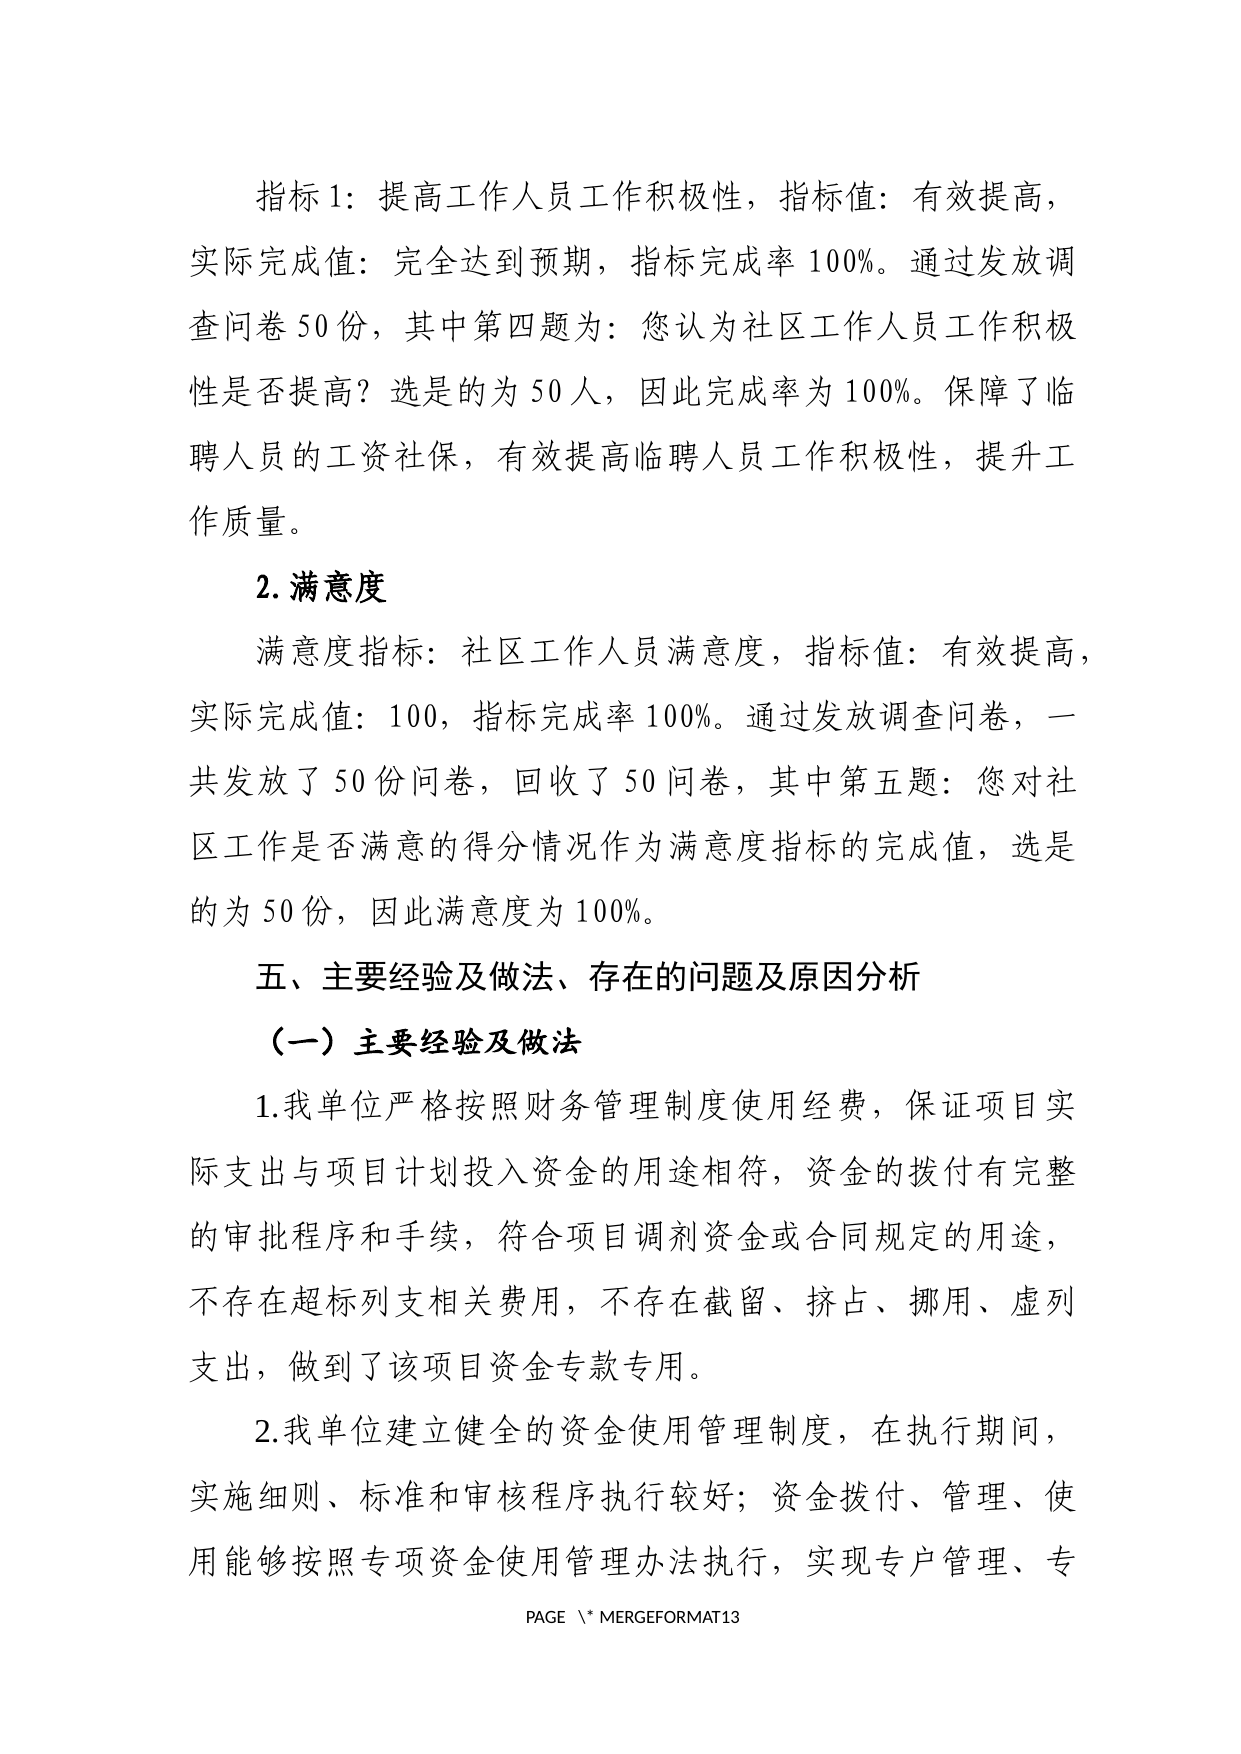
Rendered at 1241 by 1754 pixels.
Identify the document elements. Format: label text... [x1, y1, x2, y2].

text （一）主要经验及做法 [187, 1007, 1078, 1072]
text 满意度指标：社区工作人员满意度，指标值：有效提高，实际完成值：100，指标完成率100%。通过发放调查问卷，一共发放了50份问卷，回收了50问卷，其中第五题：您对社区工作是否满意的得分情况作为满意度指标的完成值，选是的为50份，因此满意度为100%。 [187, 617, 1078, 942]
text 1.我单位严格按照财务管理制度使用经费，保证项目实际支出与项目计划投入资金的用途相符，资金的拨付有完整的审批程序和手续，符合项目调剂资金或合同规定的用途，不存在超标列支相关费用，不存在截留、挤占、挪用、虚列支出，做到了该项目资金专款专用。 [187, 1072, 1078, 1397]
text 五、主要经验及做法、存在的问题及原因分析 [187, 942, 1078, 1007]
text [187, 1397, 1078, 1592]
text 2.满意度 [187, 552, 1078, 617]
text 指标1：提高工作人员工作积极性，指标值：有效提高，实际完成值：完全达到预期，指标完成率100%。通过发放调查问卷50份，其中第四题为：您认为社区工作人员工作积极性是否提高? 选是的为50人，因此完成率为100%。保障了临聘人员的工资社保，有效提高临聘人员工作积极性，提升工作质量。 [187, 162, 1078, 552]
